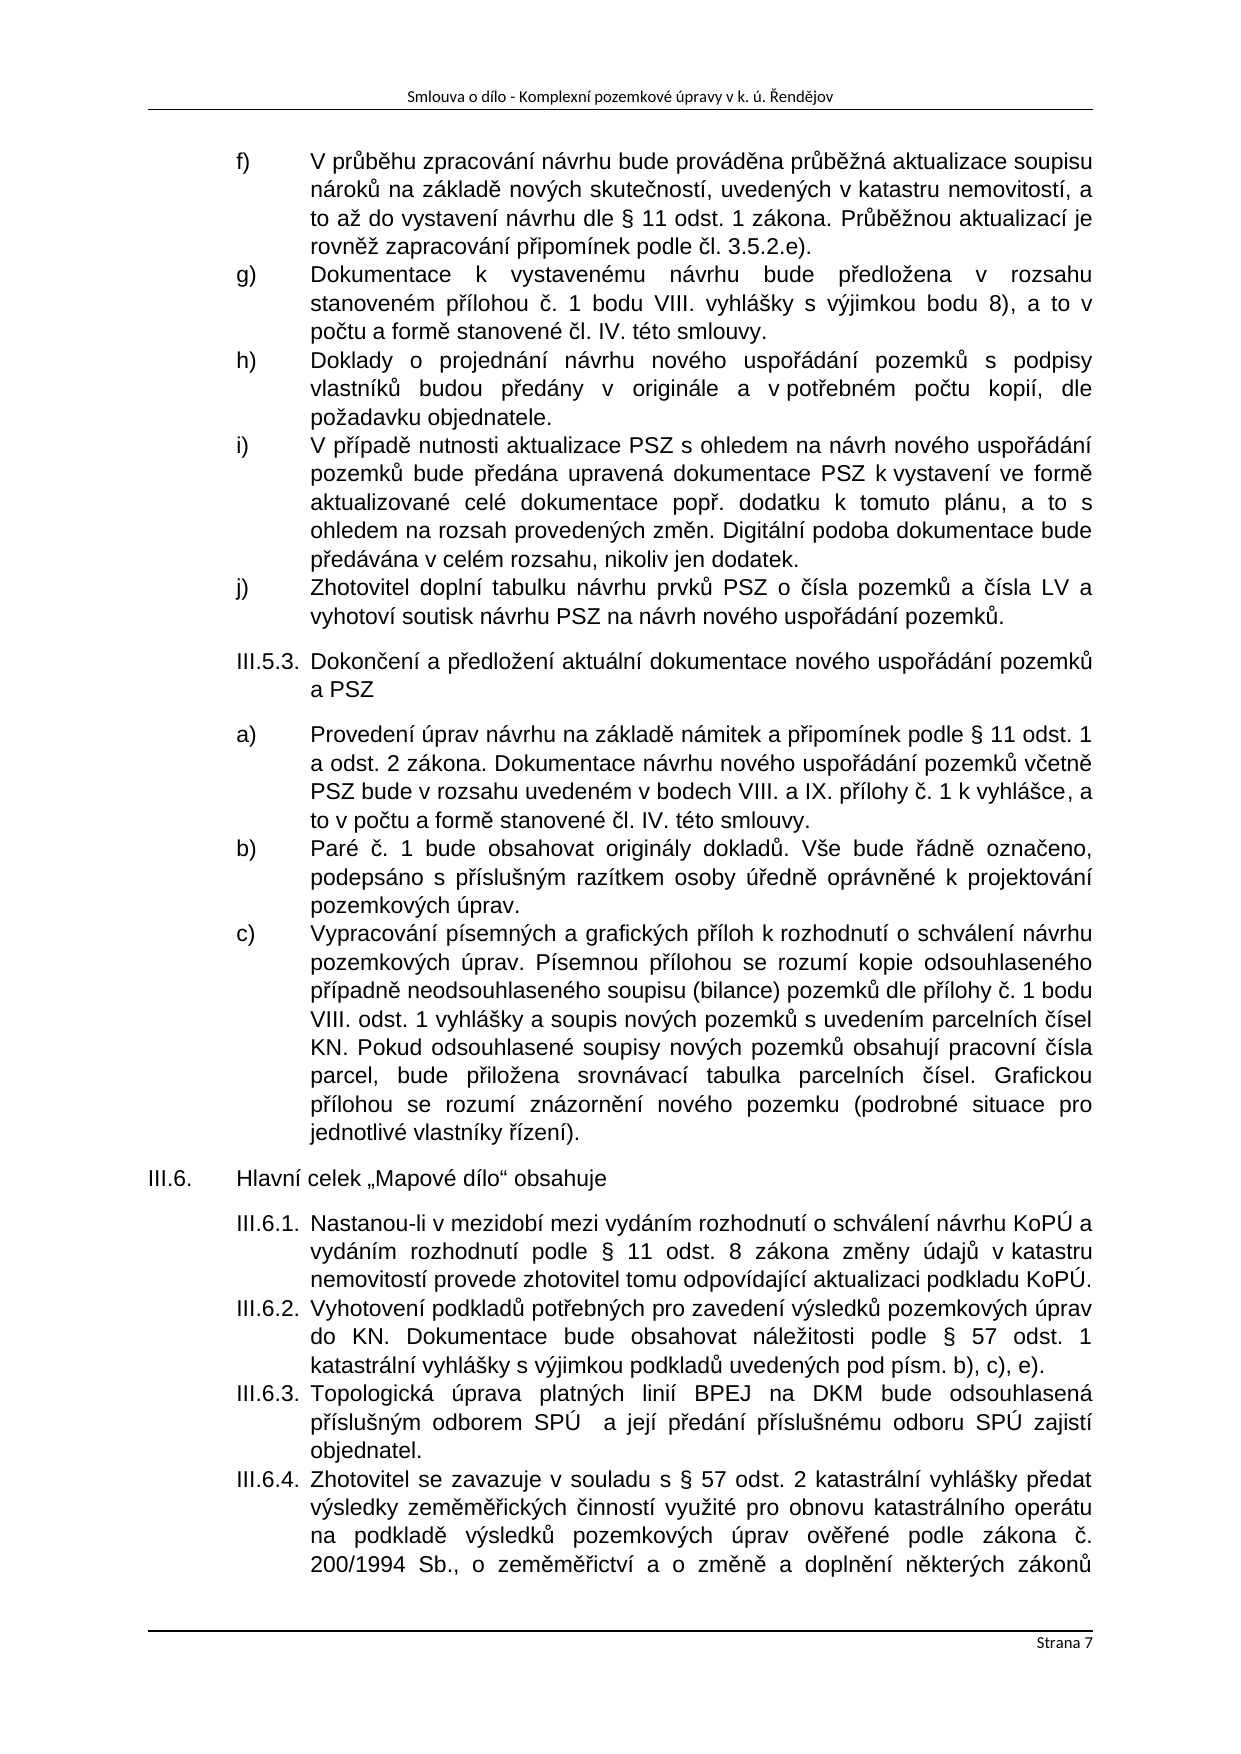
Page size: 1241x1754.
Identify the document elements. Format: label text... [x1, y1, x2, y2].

text Paré č. 1 bude obsahovat originály dokladů. Vše bude řádně označeno, podepsáno s příslušným razítkem osoby úředně oprávněné k projektování pozemkových úprav. [236, 835, 1093, 918]
list Hlavní celek „Mapové dílo“ obsahuje [148, 1164, 1093, 1191]
text Zhotovitel doplní tabulku návrhu prvků PSZ o čísla pozemků a čísla LV a vyhotoví soutisk návrhu PSZ na návrh nového uspořádání pozemků. [236, 574, 1093, 629]
text Dokončení a předložení aktuální dokumentace nového uspořádání pozemků a PSZ [236, 648, 1093, 702]
text Vyhotovení podkladů potřebných pro zavedení výsledků pozemkových úprav do KN. Dokumentace bude obsahovat náležitosti podle § 57 odst. 1 katastrální vyhlášky s výjimkou podkladů uvedených pod písm. b), c), e). [236, 1295, 1093, 1378]
text Nastanou-li v mezidobí mezi vydáním rozhodnutí o schválení návrhu KoPÚ a vydáním rozhodnutí podle § 11 odst. 8 zákona změny údajů v katastru nemovitostí provede zhotovitel tomu odpovídající aktualizaci podkladu KoPÚ. [236, 1209, 1093, 1293]
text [236, 1466, 1093, 1577]
text V průběhu zpracování návrhu bude prováděna průběžná aktualizace soupisu nároků na základě nových skutečností, uvedených v katastru nemovitostí, a to až do vystavení návrhu dle § 11 odst. 1 zákona. Průběžnou aktualizací je rovněž zapracování připomínek podle čl. 3.5.2.e). [236, 148, 1093, 259]
text Dokumentace k vystavenému návrhu bude předložena v rozsahu stanoveném přílohou č. 1 bodu VIII. vyhlášky s výjimkou bodu 8), a to v počtu a formě stanovené čl. IV. této smlouvy. [236, 261, 1093, 344]
text Doklady o projednání návrhu nového uspořádání pozemků s podpisy vlastníků budou předány v originále a v potřebném počtu kopií, dle požadavku objednatele. [236, 347, 1093, 430]
text Topologická úprava platných linií BPEJ na DKM bude odsouhlasená příslušným odborem SPÚ a její předání příslušnému odboru SPÚ zajistí objednatel. [236, 1380, 1093, 1463]
text V případě nutnosti aktualizace PSZ s ohledem na návrh nového uspořádání pozemků bude předána upravená dokumentace PSZ k vystavení ve formě aktualizované celé dokumentace popř. dodatku k tomuto plánu, a to s ohledem na rozsah provedených změn. Digitální podoba dokumentace bude předávána v celém rozsahu, nikoliv jen dodatek. [236, 432, 1093, 572]
text Vypracování písemných a grafických příloh k rozhodnutí o schválení návrhu pozemkových úprav. Písemnou přílohou se rozumí kopie odsouhlaseného případně neodsouhlaseného soupisu (bilance) pozemků dle přílohy č. 1 bodu VIII. odst. 1 vyhlášky a soupis nových pozemků s uvedením parcelních čísel KN. Pokud odsouhlasené soupisy nových pozemků obsahují pracovní čísla parcel, bude přiložena srovnávací tabulka parcelních čísel. Grafickou přílohou se rozumí znázornění nového pozemku (podrobné situace pro jednotlivé vlastníky řízení). [236, 920, 1093, 1146]
text Provedení úprav návrhu na základě námitek a připomínek podle § 11 odst. 1 a odst. 2 zákona. Dokumentace návrhu nového uspořádání pozemků včetně PSZ bude v rozsahu uvedeném v bodech VIII. a IX. přílohy č. 1 k vyhlášce, a to v počtu a formě stanovené čl. IV. této smlouvy. [236, 721, 1093, 833]
